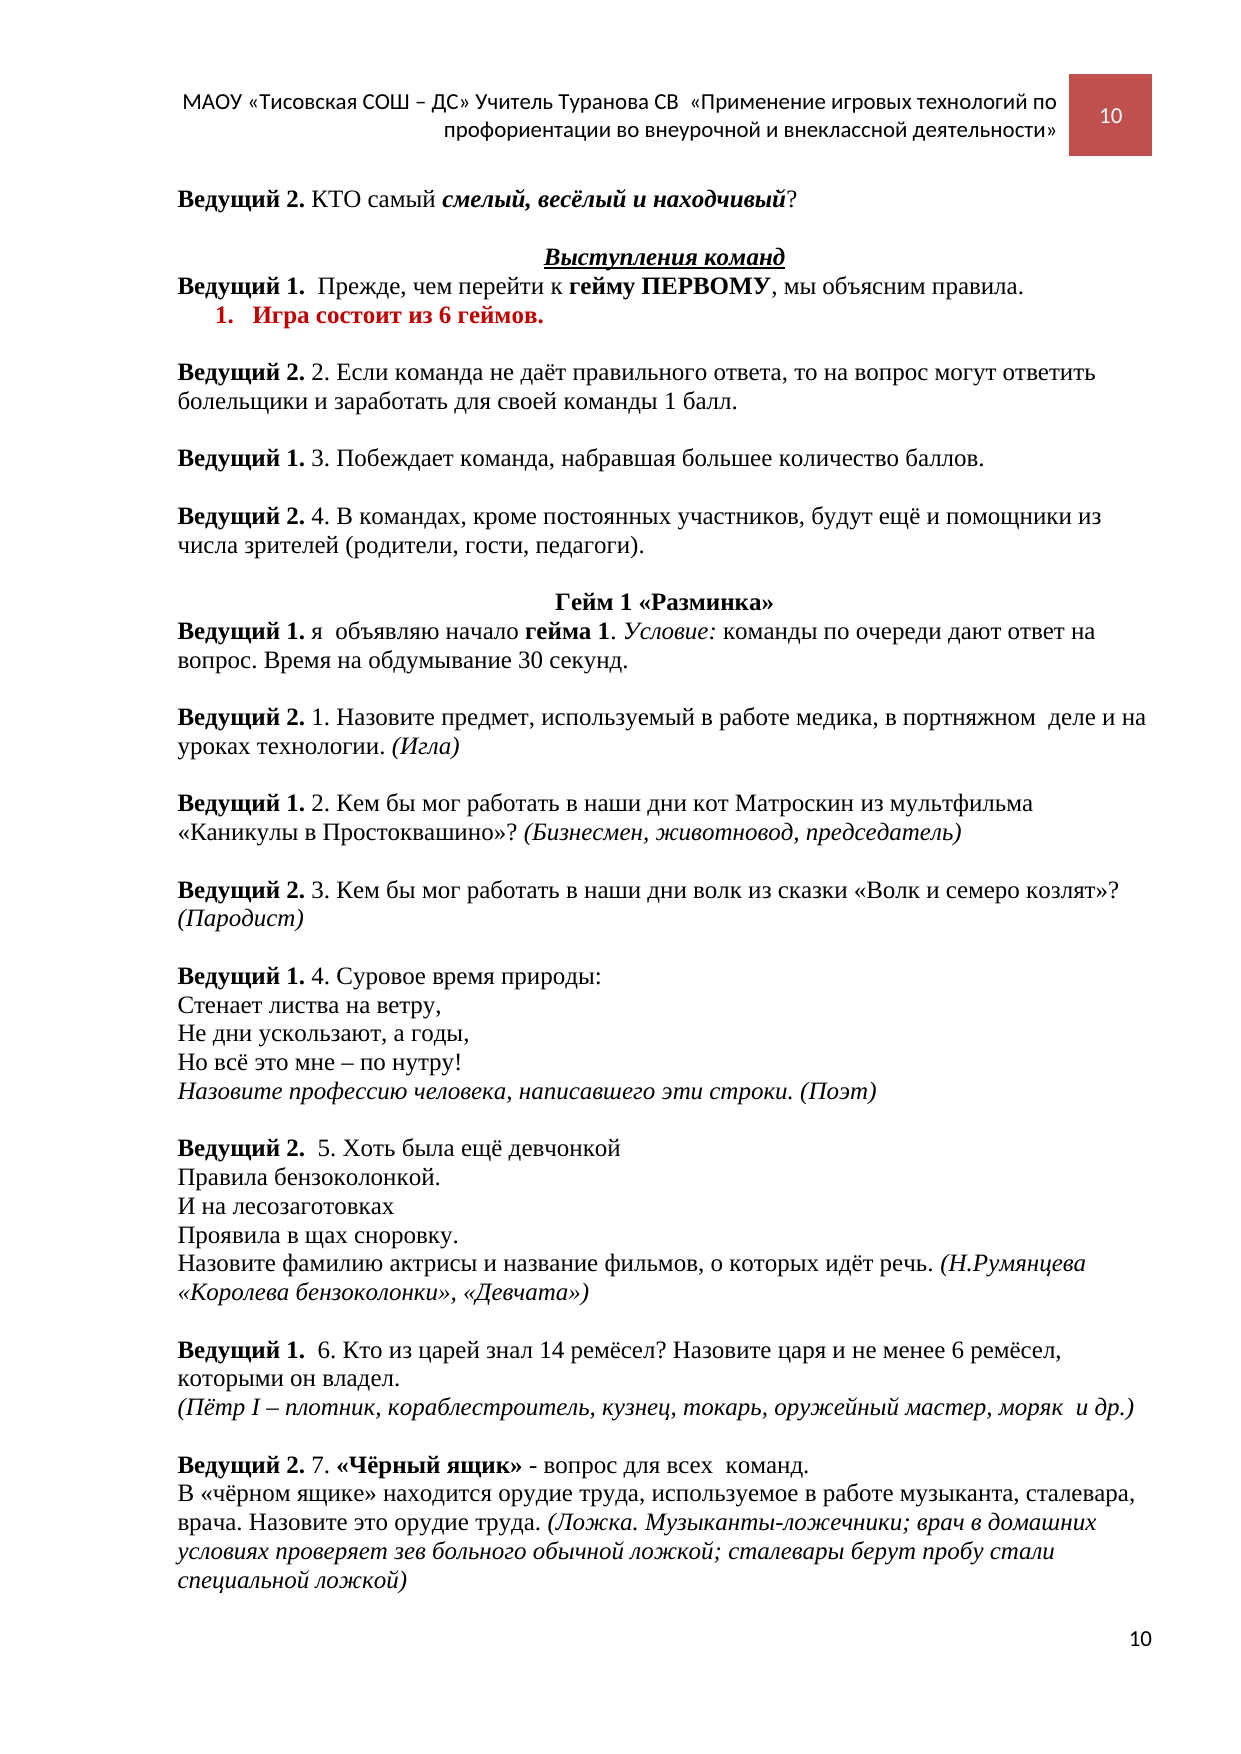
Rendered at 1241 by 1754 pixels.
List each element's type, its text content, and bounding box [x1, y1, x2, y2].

text Гейм 1 «Разминка» [177, 587, 1152, 616]
text Назовите профессию человека, написавшего эти строки. (Поэт) [177, 1076, 1152, 1105]
text И на лесозаготовках [177, 1191, 1152, 1220]
text Проявила в щах сноровку. [177, 1220, 1152, 1248]
text Ведущий 1. 6. Кто из царей знал 14 ремёсел? Назовите царя и не менее 6 ремёсел, которыми он владел. [177, 1335, 1152, 1392]
list Игра состоит из 6 геймов. [215, 300, 1152, 328]
text Ведущий 1. 4. Суровое время природы: [177, 961, 1152, 990]
text Ведущий 2. 1. Назовите предмет, используемый в работе медика, в портняжном деле и на уроках технологии. (Игла) [177, 702, 1152, 760]
text В «чёрном ящике» находится орудие труда, используемое в работе музыканта, сталевара, врача. Назовите это орудие труда. (Ложка. Музыканты-ложечники; врач в домашних условиях проверяет зев больного обычной ложкой; сталевары берут пробу стали специальной ложкой) [177, 1478, 1152, 1593]
text Ведущий 2. 2. Если команда не даёт правильного ответа, то на вопрос могут ответить болельщики и заработать для своей команды 1 балл. [177, 357, 1152, 415]
text (Пётр I – плотник, кораблестроитель, кузнец, токарь, оружейный мастер, моряк и др.) [177, 1392, 1152, 1421]
text Ведущий 1. 2. Кем бы мог работать в наши дни кот Матроскин из мультфильма «Каникулы в Простоквашино»? (Бизнесмен, животновод, председатель) [177, 788, 1152, 846]
text Выступления команд [177, 242, 1152, 271]
text Не дни ускользают, а годы, [177, 1018, 1152, 1047]
text Но всё это мне – по нутру! [177, 1047, 1152, 1076]
text Ведущий 1. Прежде, чем перейти к гейму ПЕРВОМУ, мы объясним правила. [177, 271, 1152, 300]
text Назовите фамилию актрисы и название фильмов, о которых идёт речь. (Н.Румянцева «Королева бензоколонки», «Девчата») [177, 1248, 1152, 1306]
text Ведущий 2. 3. Кем бы мог работать в наши дни волк из сказки «Волк и семеро козлят»? (Пародист) [177, 875, 1152, 932]
text Ведущий 1. я объявляю начало гейма 1. Условие: команды по очереди дают ответ на вопрос. Время на обдумывание 30 секунд. [177, 616, 1152, 673]
text Стенает листва на ветру, [177, 990, 1152, 1018]
text Ведущий 2. КТО самый смелый, весёлый и находчивый? [177, 184, 1152, 213]
text Ведущий 2. 5. Хоть была ещё девчонкой [177, 1133, 1152, 1162]
text Ведущий 2. 7. «Чёрный ящик» - вопрос для всех команд. [177, 1450, 1152, 1478]
text Ведущий 1. 3. Побеждает команда, набравшая большее количество баллов. [177, 443, 1152, 472]
text Ведущий 2. 4. В командах, кроме постоянных участников, будут ещё и помощники из числа зрителей (родители, гости, педагоги). [177, 501, 1152, 558]
text Правила бензоколонкой. [177, 1162, 1152, 1191]
